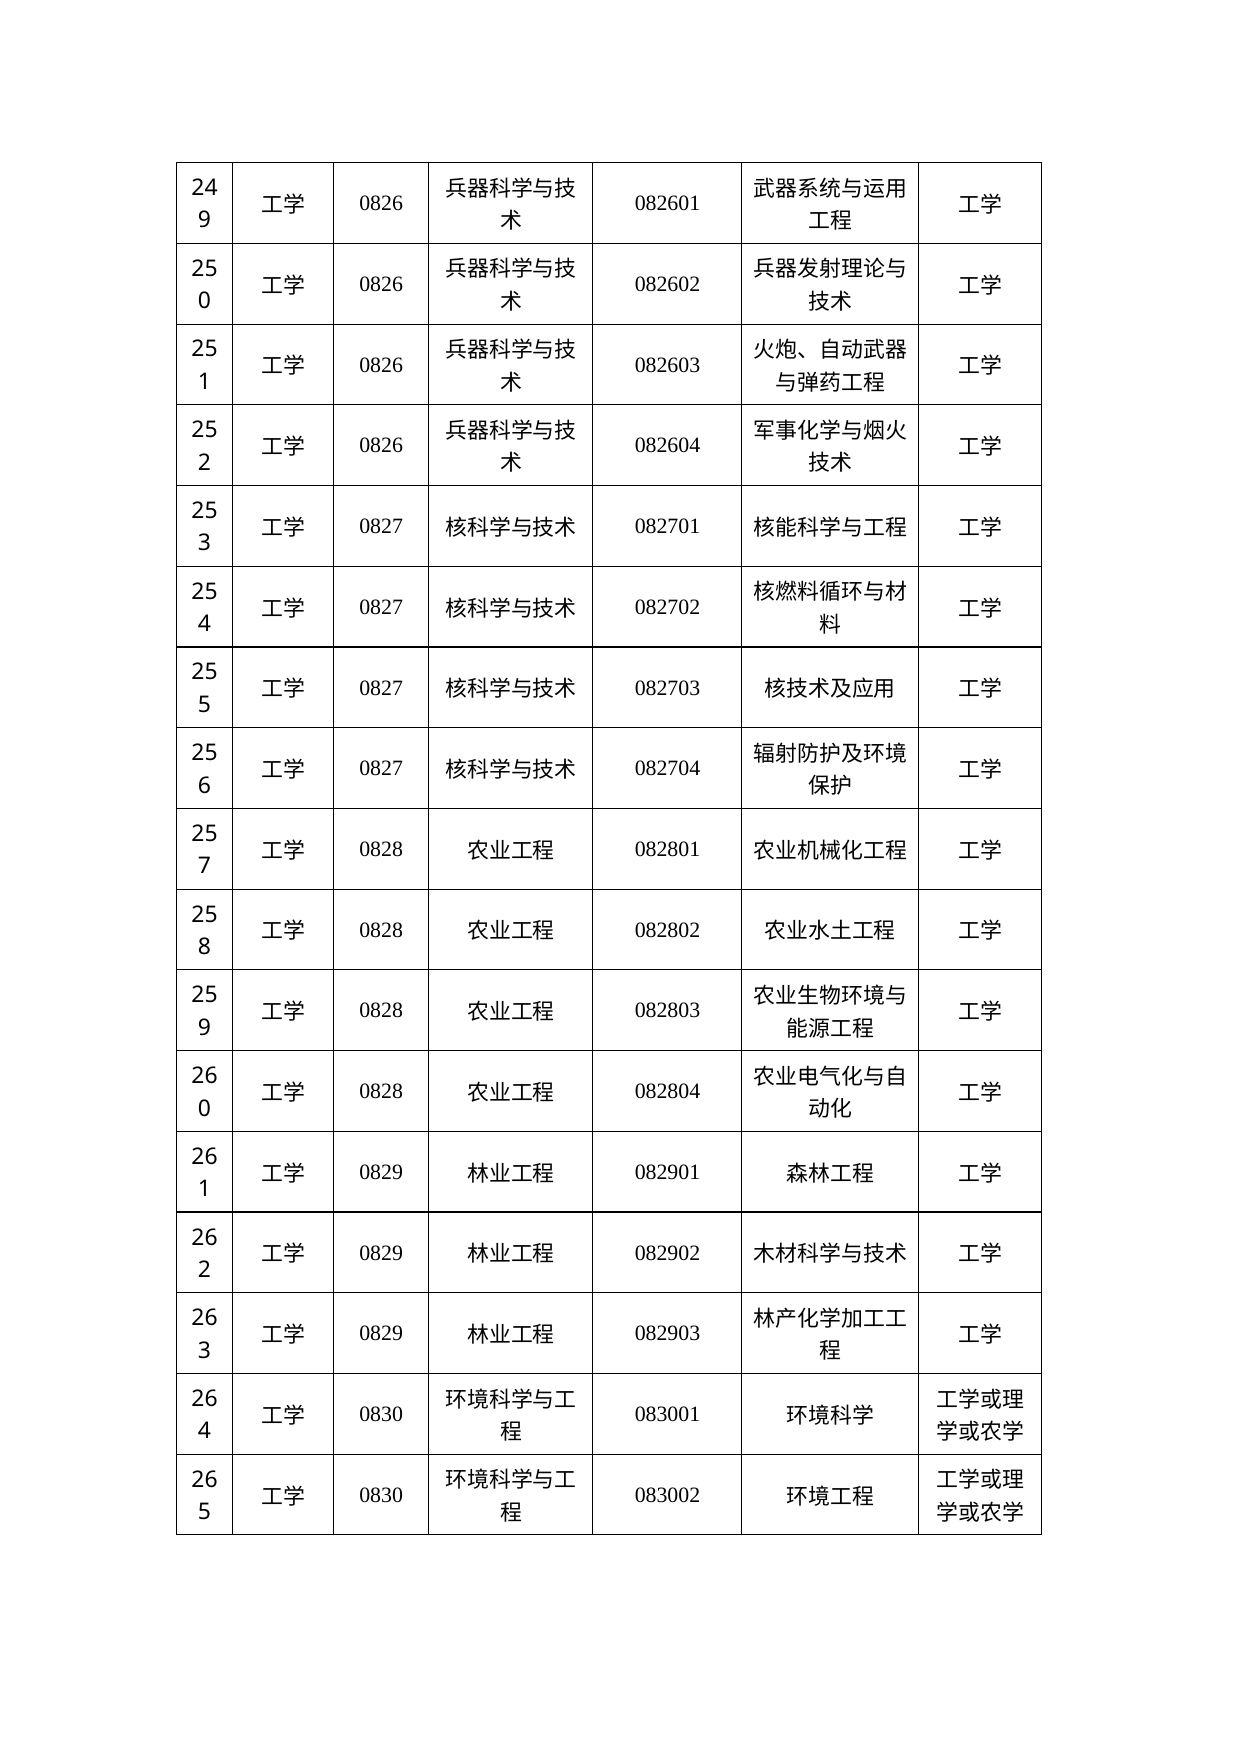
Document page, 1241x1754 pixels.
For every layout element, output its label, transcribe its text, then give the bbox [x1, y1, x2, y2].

table_cell 工学或理学或农学 [919, 1374, 1041, 1454]
table_cell 262 [177, 1213, 232, 1292]
table_cell 082802 [593, 890, 741, 969]
table_cell 082804 [593, 1051, 741, 1131]
table_cell 082903 [593, 1293, 741, 1373]
table_cell 森林工程 [742, 1132, 918, 1211]
table_cell 工学 [233, 970, 333, 1050]
table_cell 082704 [593, 728, 741, 808]
table_cell 工学 [233, 1213, 333, 1292]
table_cell 工学 [233, 890, 333, 969]
table_cell 0830 [334, 1374, 428, 1454]
table_cell 0826 [334, 325, 428, 404]
table_cell 082701 [593, 486, 741, 566]
table_cell 工学 [233, 809, 333, 888]
table_cell 工学 [233, 325, 333, 404]
table_cell 工学 [233, 728, 333, 808]
table_cell 0827 [334, 486, 428, 566]
table_cell 082901 [593, 1132, 741, 1211]
table_cell 工学 [919, 486, 1041, 566]
table_cell 军事化学与烟火技术 [742, 405, 918, 485]
table_cell 257 [177, 809, 232, 888]
table_cell 0826 [334, 405, 428, 485]
table_cell 082902 [593, 1213, 741, 1292]
table_cell 0826 [334, 244, 428, 323]
table_cell 258 [177, 890, 232, 969]
table_cell 0828 [334, 890, 428, 969]
table_cell 082601 [593, 163, 741, 243]
table_cell 林业工程 [429, 1132, 592, 1211]
table_cell 兵器科学与技术 [429, 405, 592, 485]
table_cell 核能科学与工程 [742, 486, 918, 566]
table_cell 兵器发射理论与技术 [742, 244, 918, 323]
table_cell 082801 [593, 809, 741, 888]
table_cell 兵器科学与技术 [429, 163, 592, 243]
table_cell 工学 [233, 1455, 333, 1534]
table_cell 工学 [233, 648, 333, 727]
table_cell 工学 [919, 648, 1041, 727]
table_cell 254 [177, 567, 232, 646]
table_cell 工学 [233, 1051, 333, 1131]
table_cell 工学 [919, 405, 1041, 485]
table_cell 255 [177, 648, 232, 727]
table_cell 林业工程 [429, 1293, 592, 1373]
table_cell 253 [177, 486, 232, 566]
table_cell 0829 [334, 1293, 428, 1373]
table_cell 265 [177, 1455, 232, 1534]
table_cell 工学 [233, 163, 333, 243]
table_cell 工学 [233, 486, 333, 566]
table_cell 农业工程 [429, 809, 592, 888]
table_cell 火炮、自动武器与弹药工程 [742, 325, 918, 404]
table_cell 农业机械化工程 [742, 809, 918, 888]
table_cell 工学或理学或农学 [919, 1455, 1041, 1534]
table_cell 兵器科学与技术 [429, 325, 592, 404]
table_cell 环境科学与工程 [429, 1374, 592, 1454]
table_cell 林业工程 [429, 1213, 592, 1292]
table_cell 工学 [919, 728, 1041, 808]
table_cell 辐射防护及环境保护 [742, 728, 918, 808]
table_cell 工学 [919, 1293, 1041, 1373]
table_cell 核科学与技术 [429, 486, 592, 566]
table_cell 0827 [334, 567, 428, 646]
table_cell 0828 [334, 970, 428, 1050]
table_cell 工学 [233, 1374, 333, 1454]
table_cell 0827 [334, 648, 428, 727]
table_cell 工学 [919, 809, 1041, 888]
table_cell 083001 [593, 1374, 741, 1454]
table_cell 0829 [334, 1213, 428, 1292]
table_cell 0828 [334, 809, 428, 888]
table_cell 环境工程 [742, 1455, 918, 1534]
table_cell 兵器科学与技术 [429, 244, 592, 323]
table_cell 082803 [593, 970, 741, 1050]
table_cell 083002 [593, 1455, 741, 1534]
table_cell 农业生物环境与能源工程 [742, 970, 918, 1050]
table_cell 250 [177, 244, 232, 323]
table_cell 工学 [919, 1213, 1041, 1292]
table_cell 082703 [593, 648, 741, 727]
table_cell 工学 [233, 567, 333, 646]
table_cell 0830 [334, 1455, 428, 1534]
table_cell 工学 [919, 567, 1041, 646]
table_cell 261 [177, 1132, 232, 1211]
table_cell 农业工程 [429, 970, 592, 1050]
table_cell 核燃料循环与材料 [742, 567, 918, 646]
table_cell 0826 [334, 163, 428, 243]
table_cell 核科学与技术 [429, 728, 592, 808]
table_cell 252 [177, 405, 232, 485]
table_cell 林产化学加工工程 [742, 1293, 918, 1373]
table_cell 259 [177, 970, 232, 1050]
table_cell 核科学与技术 [429, 648, 592, 727]
table_cell 工学 [919, 325, 1041, 404]
table_cell 农业电气化与自动化 [742, 1051, 918, 1131]
table_cell 环境科学 [742, 1374, 918, 1454]
table_cell 082702 [593, 567, 741, 646]
table_cell 工学 [919, 890, 1041, 969]
table_cell 工学 [919, 244, 1041, 323]
table_cell 农业工程 [429, 1051, 592, 1131]
table_cell 武器系统与运用工程 [742, 163, 918, 243]
table_cell 251 [177, 325, 232, 404]
table_cell 核科学与技术 [429, 567, 592, 646]
table_cell 核技术及应用 [742, 648, 918, 727]
table_cell 工学 [233, 244, 333, 323]
table_cell 263 [177, 1293, 232, 1373]
table_cell 工学 [919, 163, 1041, 243]
table_cell 环境科学与工程 [429, 1455, 592, 1534]
table_cell 082602 [593, 244, 741, 323]
table_cell 木材科学与技术 [742, 1213, 918, 1292]
table_cell 0827 [334, 728, 428, 808]
table_cell 农业工程 [429, 890, 592, 969]
table_cell 工学 [233, 1132, 333, 1211]
table_cell 农业水土工程 [742, 890, 918, 969]
table_cell 260 [177, 1051, 232, 1131]
table_cell 264 [177, 1374, 232, 1454]
table_cell 工学 [233, 1293, 333, 1373]
table_cell 256 [177, 728, 232, 808]
table_cell 0829 [334, 1132, 428, 1211]
table_cell 工学 [919, 1051, 1041, 1131]
table_cell 工学 [919, 1132, 1041, 1211]
table_cell 工学 [233, 405, 333, 485]
table_cell 082603 [593, 325, 741, 404]
table_cell 082604 [593, 405, 741, 485]
table_cell 工学 [919, 970, 1041, 1050]
table_cell 249 [177, 163, 232, 243]
table_cell 0828 [334, 1051, 428, 1131]
